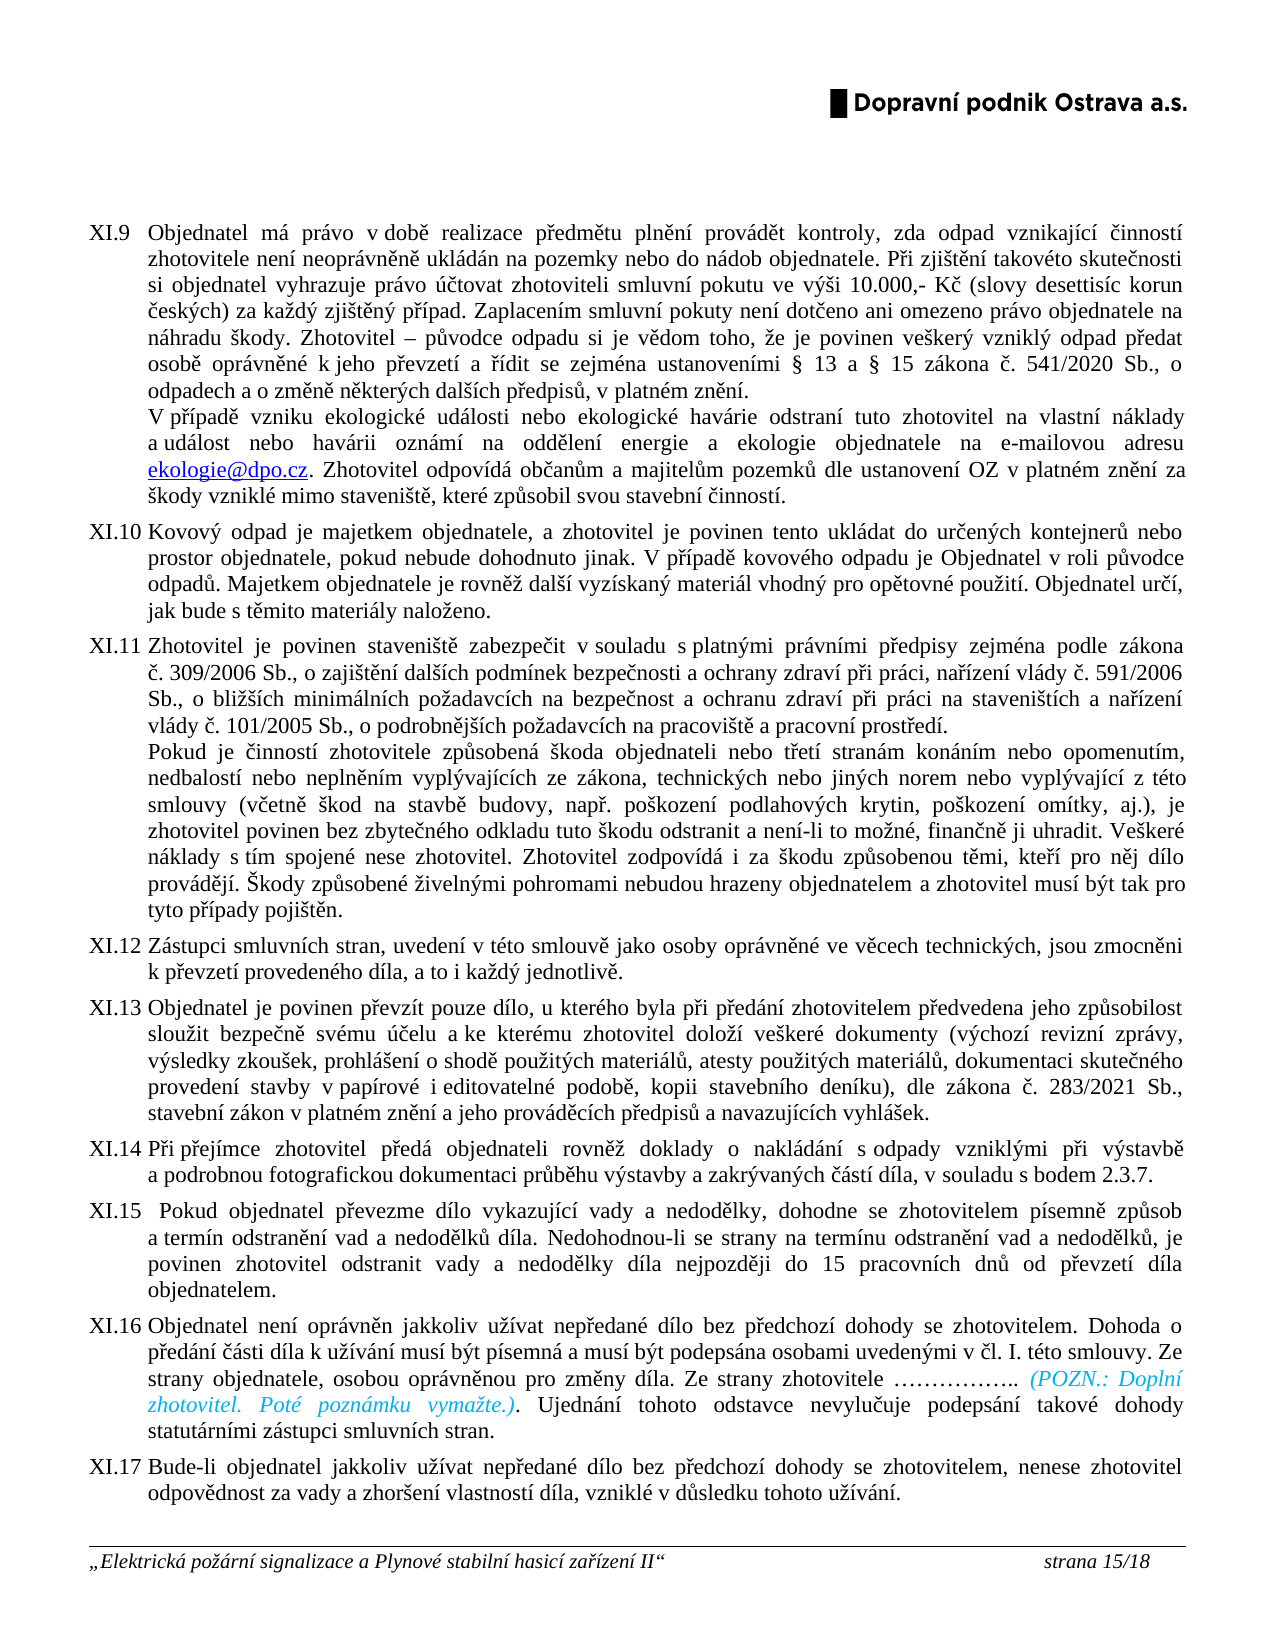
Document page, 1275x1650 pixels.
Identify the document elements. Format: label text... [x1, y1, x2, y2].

picture [830, 89, 1187, 118]
list Zástupci smluvních stran, uvedení v této smlouvě jako osoby oprávněné ve věcech technických, jsou zmocněni k převzetí provedeného díla, a to i každý jednotlivě. [89, 932, 1184, 984]
text Pokud je činností zhotovitele způsobená škoda objednateli nebo třetí stranám konáním nebo opomenutím, nedbalostí nebo neplněním vyplývajících ze zákona, technických nebo jiných norem nebo vyplývající z této smlouvy (včetně škod na stavbě budovy, např. poškození podlahových krytin, poškození omítky, aj.), je zhotovitel povinen bez zbytečného odkladu tuto škodu odstranit a není-li to možné, finančně ji uhradit. Veškeré náklady s tím spojené nese zhotovitel. Zhotovitel zodpovídá i za škodu způsobenou těmi, kteří pro něj dílo provádějí. Škody způsobené živelnými pohromami nebudou hrazeny objednatelem a zhotovitel musí být tak pro tyto případy pojištěn. [148, 738, 1186, 922]
list Bude-li objednatel jakkoliv užívat nepředané dílo bez předchozí dohody se zhotovitelem, nenese zhotovitel odpovědnost za vady a zhoršení vlastností díla, vzniklé v důsledku tohoto užívání. [89, 1453, 1184, 1506]
list Zhotovitel je povinen staveniště zabezpečit v souladu s platnými právními předpisy zejména podle zákona č. 309/2006 Sb., o zajištění dalších podmínek bezpečnosti a ochrany zdraví při práci, nařízení vlády č. 591/2006 Sb., o bližších minimálních požadavcích na bezpečnost a ochranu zdraví při práci na staveništích a nařízení vlády č. 101/2005 Sb., o podrobnějších požadavcích na pracoviště a pracovní prostředí. [89, 633, 1184, 738]
list Pokud objednatel převezme dílo vykazující vady a nedodělky, dohodne se zhotovitelem písemně způsob a termín odstranění vad a nedodělků díla. Nedohodnou-li se strany na termínu odstranění vad a nedodělků, je povinen zhotovitel odstranit vady a nedodělky díla nejpozději do 15 pracovních dnů od převzetí díla objednatelem. [89, 1197, 1184, 1303]
list Kovový odpad je majetkem objednatele, a zhotovitel je povinen tento ukládat do určených kontejnerů nebo prostor objednatele, pokud nebude dohodnuto jinak. V případě kovového odpadu je Objednatel v roli původce odpadů. Majetkem objednatele je rovněž další vyzískaný materiál vhodný pro opětovné použití. Objednatel určí, jak bude s těmito materiály naloženo. [89, 518, 1184, 623]
list Objednatel má právo v době realizace předmětu plnění provádět kontroly, zda odpad vznikající činností zhotovitele není neoprávněně ukládán na pozemky nebo do nádob objednatele. Při zjištění takovéto skutečnosti si objednatel vyhrazuje právo účtovat zhotoviteli smluvní pokutu ve výši 10.000,- Kč (slovy desettisíc korun českých) za každý zjištěný případ. Zaplacením smluvní pokuty není dotčeno ani omezeno právo objednatele na náhradu škody. Zhotovitel – původce odpadu si je vědom toho, že je povinen veškerý vzniklý odpad předat osobě oprávněné k jeho převzetí a řídit se zejména ustanoveními § 13 a § 15 zákona č. 541/2020 Sb., o odpadech a o změně některých dalších předpisů, v platném znění. [89, 218, 1184, 403]
list Objednatel není oprávněn jakkoliv užívat nepředané dílo bez předchozí dohody se zhotovitelem. Dohoda o předání části díla k užívání musí být písemná a musí být podepsána osobami uvedenými v čl. I. této smlouvy. Ze strany objednatele, osobou oprávněnou pro změny díla. Ze strany zhotovitele …………….. (POZN.: Doplní zhotovitel. Poté poznámku vymažte.). Ujednání tohoto odstavce nevylučuje podepsání takové dohody statutárními zástupci smluvních stran. [89, 1312, 1184, 1444]
list Objednatel je povinen převzít pouze dílo, u kterého byla při předání zhotovitelem předvedena jeho způsobilost sloužit bezpečně svému účelu a ke kterému zhotovitel doloží veškeré dokumenty (výchozí revizní zprávy, výsledky zkoušek, prohlášení o shodě použitých materiálů, atesty použitých materiálů, dokumentaci skutečného provedení stavby v papírové i editovatelné podobě, kopii stavebního deníku), dle zákona č. 283/2021 Sb., stavební zákon v platném znění a jeho prováděcích předpisů a navazujících vyhlášek. [89, 994, 1184, 1126]
list Při přejímce zhotovitel předá objednateli rovněž doklady o nakládání s odpady vzniklými při výstavbě a podrobnou fotografickou dokumentaci průběhu výstavby a zakrývaných částí díla, v souladu s bodem 2.3.7. [89, 1135, 1184, 1188]
text V případě vzniku ekologické události nebo ekologické havárie odstraní tuto zhotovitel na vlastní náklady a událost nebo havárii oznámí na oddělení energie a ekologie objednatele na e-mailovou adresu ekologie@dpo.cz. Zhotovitel odpovídá občanům a majitelům pozemků dle ustanovení OZ v platném znění za škody vzniklé mimo staveniště, které způsobil svou stavební činností. [148, 403, 1186, 508]
